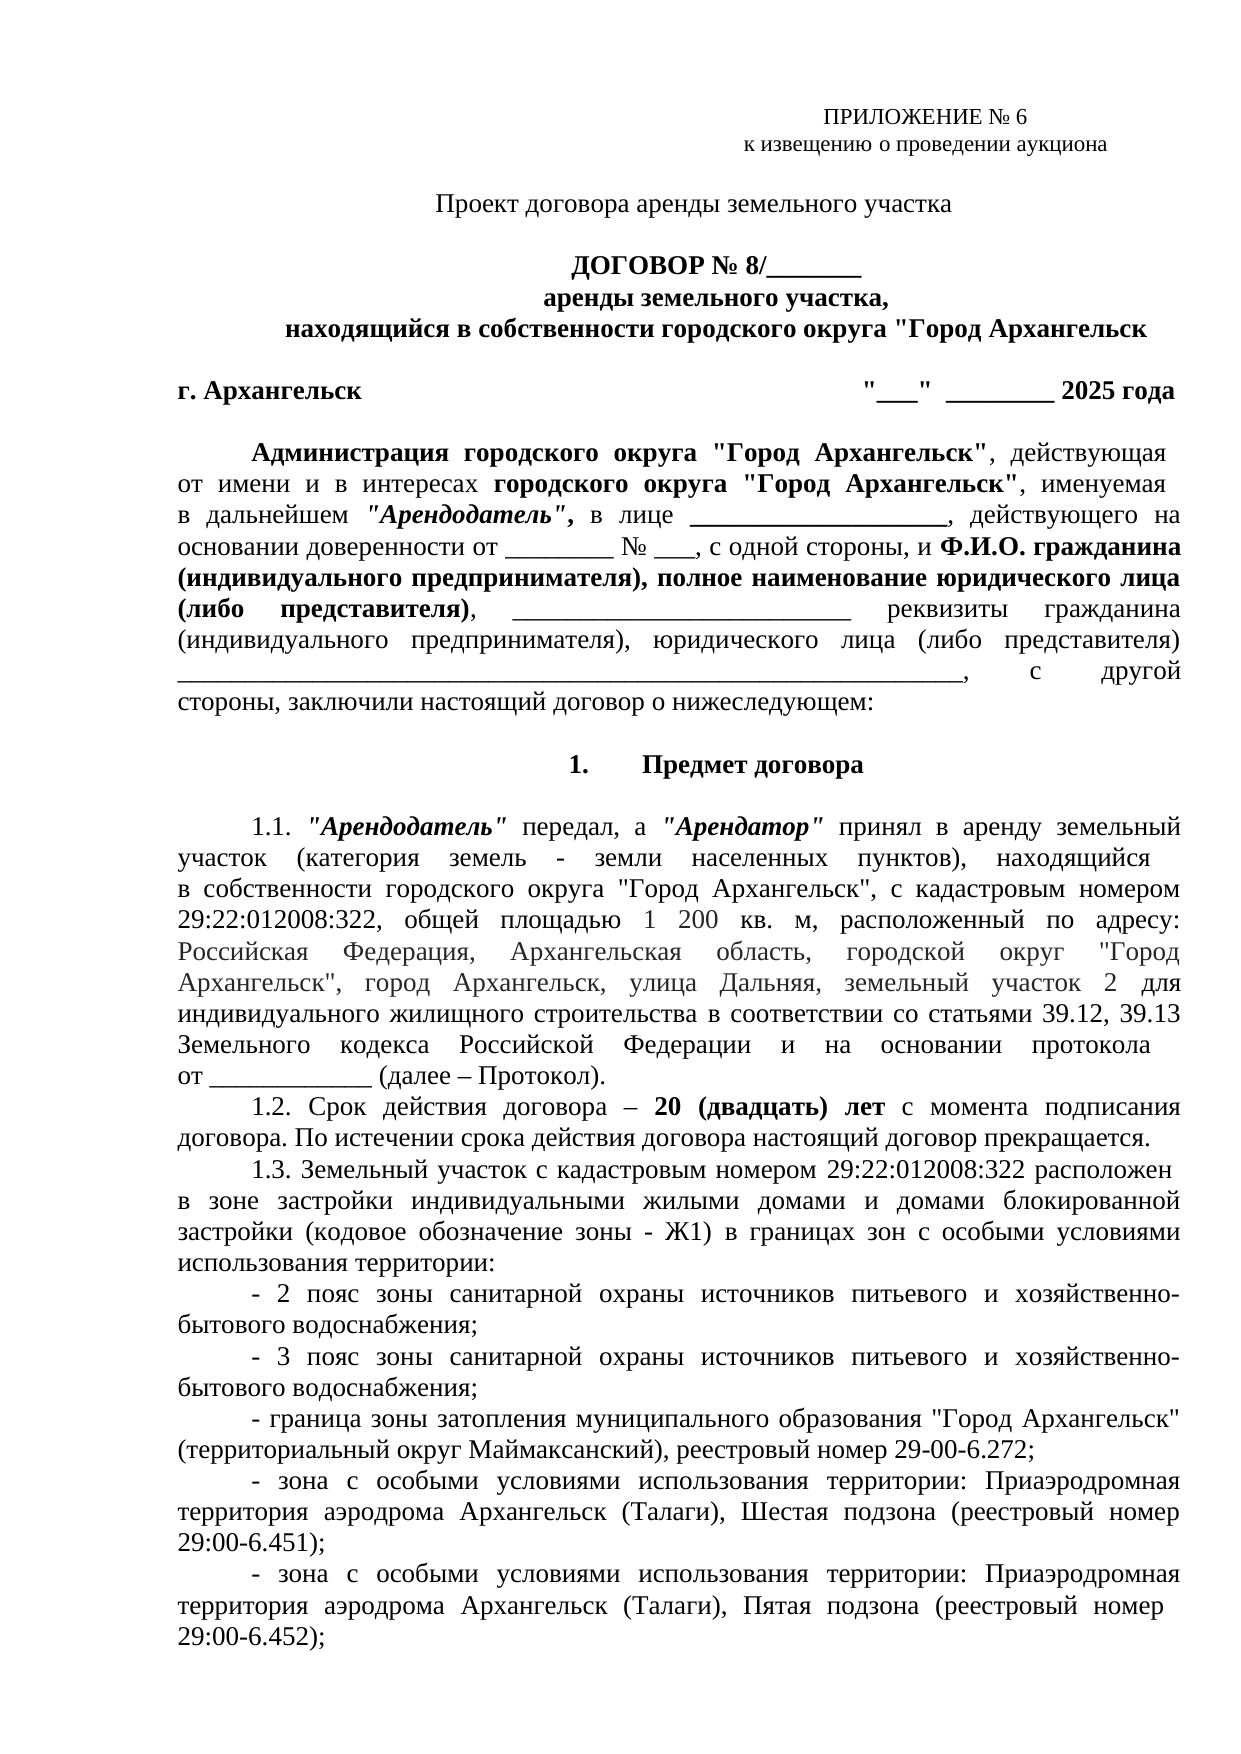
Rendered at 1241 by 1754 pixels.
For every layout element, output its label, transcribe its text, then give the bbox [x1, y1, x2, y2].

text 1.1. "Арендодатель" передал, а "Арендатор" принял в аренду земельный участок (категория земель - земли населенных пунктов), находящийся в собственности городского округа "Город Архангельск", с кадастровым номером 29:22:012008:322, общей площадью 1 200 кв. м, расположенный по адресу: Российская Федерация, Архангельская область, городской округ "Город Архангельск", город Архангельск, улица Дальняя, земельный участок 2 для индивидуального жилищного строительства в соответствии со статьями 39.12, 39.13 Земельного кодекса Российской Федерации и на основании протокола от ____________ (далее – Протокол). [177, 810, 1181, 1090]
list Предмет договора [177, 748, 1181, 779]
text г. Архангельск "___" ________ 2025 года [177, 374, 1181, 405]
text - граница зоны затопления муниципального образования "Город Архангельск" (территориальный округ Маймаксанский), реестровый номер 29-00-6.272; [177, 1402, 1181, 1464]
text - 3 пояс зоны санитарной охраны источников питьевого и хозяйственно-бытового водоснабжения; [177, 1339, 1181, 1402]
text аренды земельного участка, [177, 281, 1181, 312]
text к извещению о проведении аукциона [177, 130, 1181, 156]
text 1.2. Срок действия договора – 20 (двадцать) лет с момента подписания договора. По истечении срока действия договора настоящий договор прекращается. [177, 1090, 1181, 1153]
text - зона с особыми условиями использования территории: Приаэродромная территория аэродрома Архангельск (Талаги), Пятая подзона (реестровый номер 29:00-6.452); [177, 1558, 1181, 1651]
text Проект договора аренды земельного участка [177, 187, 1181, 218]
text - зона с особыми условиями использования территории: Приаэродромная территория аэродрома Архангельск (Талаги), Шестая подзона (реестровый номер 29:00-6.451); [177, 1464, 1181, 1558]
text 1.3. Земельный участок с кадастровым номером 29:22:012008:322 расположен в зоне застройки индивидуальными жилыми домами и домами блокированной застройки (кодовое обозначение зоны - Ж1) в границах зон с особыми условиями использования территории: [177, 1153, 1181, 1277]
text находящийся в собственности городского округа "Город Архангельск [177, 312, 1181, 343]
text ДОГОВОР № 8/_______ [177, 249, 1181, 281]
text ПРИЛОЖЕНИЕ № 6 [177, 103, 1181, 130]
text Администрация городского округа "Город Архангельск", действующая от имени и в интересах городского округа "Город Архангельск", именуемая в дальнейшем "Арендодатель", в лице ___________________, действующего на основании доверенности от ________ № ___, с одной стороны, и Ф.И.О. гражданина (индивидуального предпринимателя), полное наименование юридического лица (либо представителя), _________________________ реквизиты гражданина (индивидуального предпринимателя), юридического лица (либо представителя) __________________________________________________________, с другой стороны, заключили настоящий договор о нижеследующем: [177, 436, 1181, 717]
text - 2 пояс зоны санитарной охраны источников питьевого и хозяйственно-бытового водоснабжения; [177, 1277, 1181, 1339]
